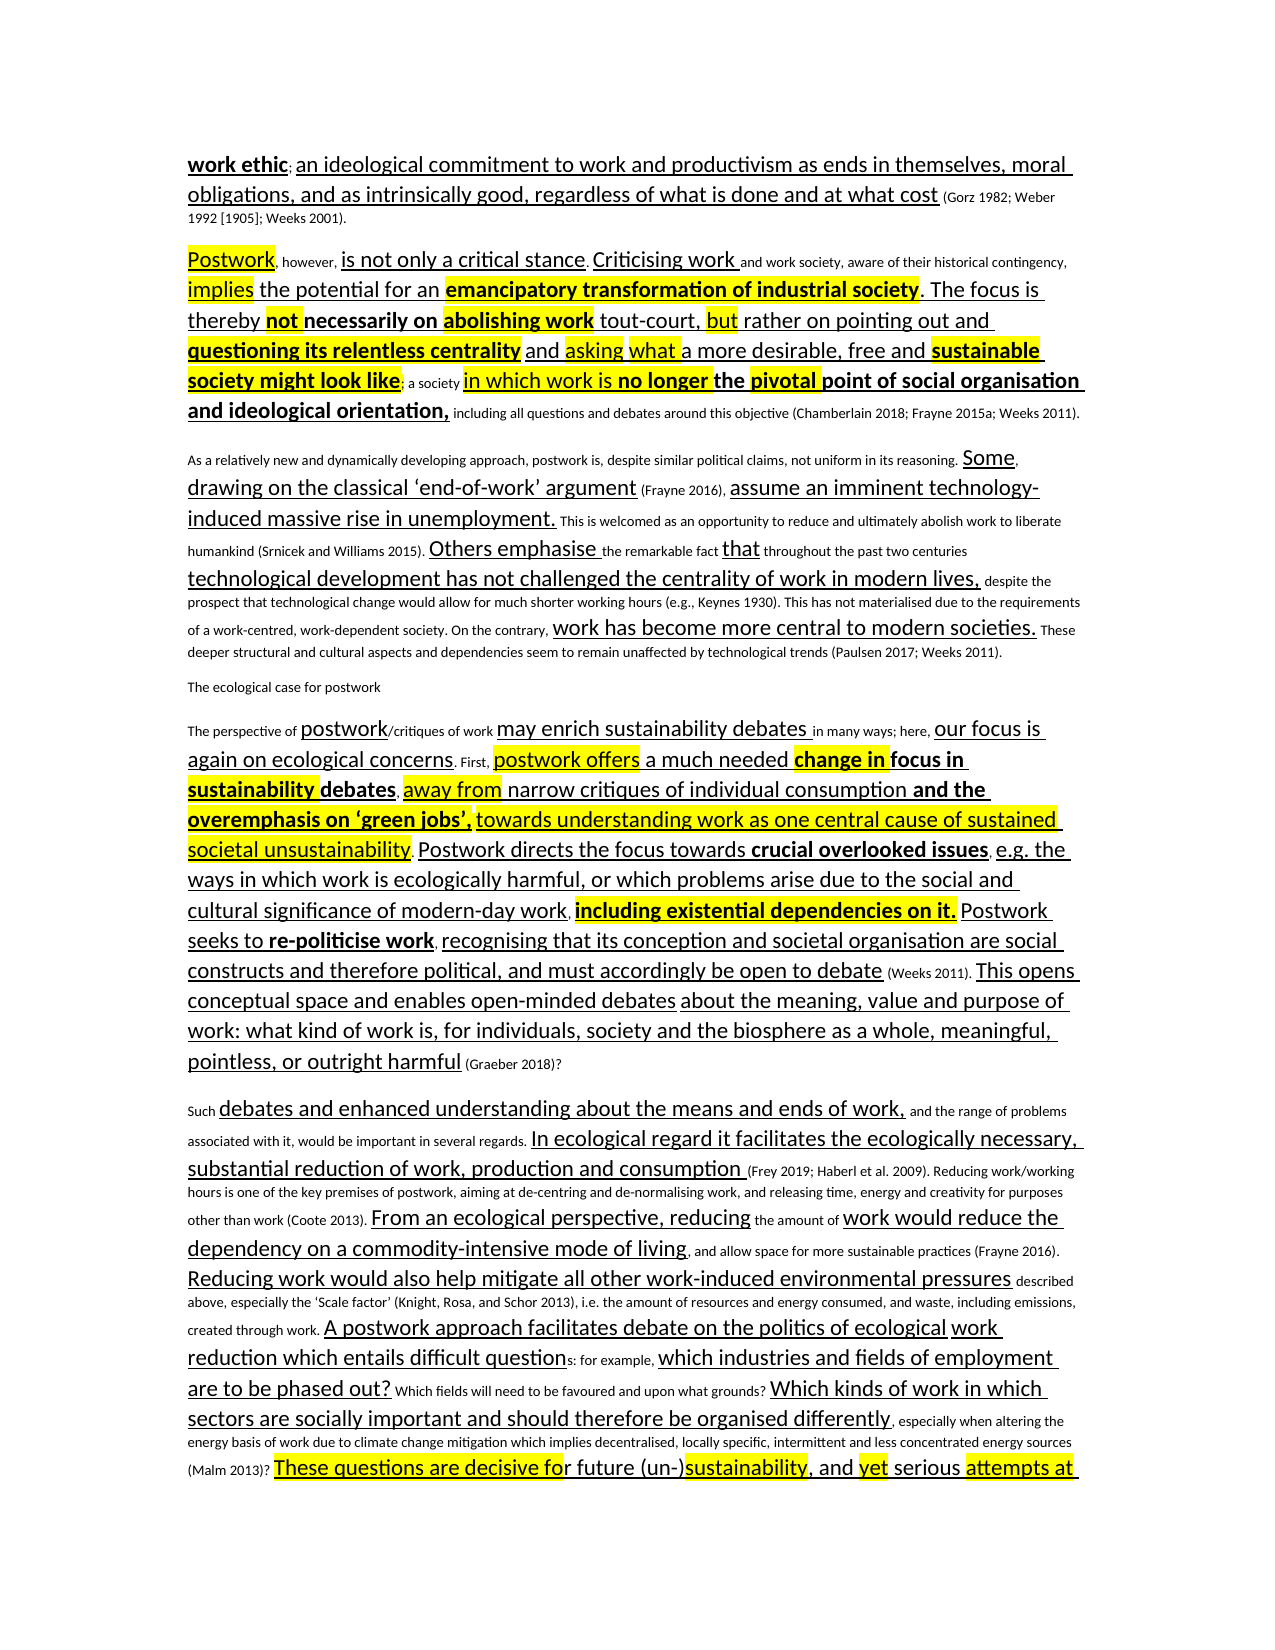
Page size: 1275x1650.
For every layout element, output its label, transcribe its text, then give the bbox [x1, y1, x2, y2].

text As a relatively new and dynamically developing approach, postwork is, despite similar political claims, not uniform in its reasoning. Some, drawing on the classical ‘end-of-work’ argument (Frayne 2016), assume an imminent technology-induced massive rise in unemployment. This is welcomed as an opportunity to reduce and ultimately abolish work to liberate humankind (Srnicek and Williams 2015). Others emphasise the remarkable fact that throughout the past two centuries technological development has not challenged the centrality of work in modern lives, despite the prospect that technological change would allow for much shorter working hours (e.g., Keynes 1930). This has not materialised due to the requirements of a work-centred, work-dependent society. On the contrary, work has become more central to modern societies. These deeper structural and cultural aspects and dependencies seem to remain unaffected by technological trends (Paulsen 2017; Weeks 2011). [187, 443, 1087, 661]
text The ecological case for postwork [187, 679, 1087, 697]
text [187, 150, 1087, 227]
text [187, 1094, 1087, 1481]
text The perspective of postwork/critiques of work may enrich sustainability debates in many ways; here, our focus is again on ecological concerns. First, postwork offers a much needed change in focus in sustainability debates, away from narrow critiques of individual consumption and the overemphasis on ‘green jobs’, towards understanding work as one central cause of sustained societal unsustainability. Postwork directs the focus towards crucial overlooked issues, e.g. the ways in which work is ecologically harmful, or which problems arise due to the social and cultural significance of modern-day work, including existential dependencies on it. Postwork seeks to re-politicise work, recognising that its conception and societal organisation are social constructs and therefore political, and must accordingly be open to debate (Weeks 2011). This opens conceptual space and enables open-minded debates about the meaning, value and purpose of work: what kind of work is, for individuals, society and the biosphere as a whole, meaningful, pointless, or outright harmful (Graeber 2018)? [187, 714, 1087, 1075]
text Postwork, however, is not only a critical stance. Criticising work and work society, aware of their historical contingency, implies the potential for an emancipatory transformation of industrial society. The focus is thereby not necessarily on abolishing work tout-court, but rather on pointing out and questioning its relentless centrality and asking what a more desirable, free and sustainable society might look like; a society in which work is no longer the pivotal point of social organisation and ideological orientation, including all questions and debates around this objective (Chamberlain 2018; Frayne 2015a; Weeks 2011). [187, 245, 1087, 424]
